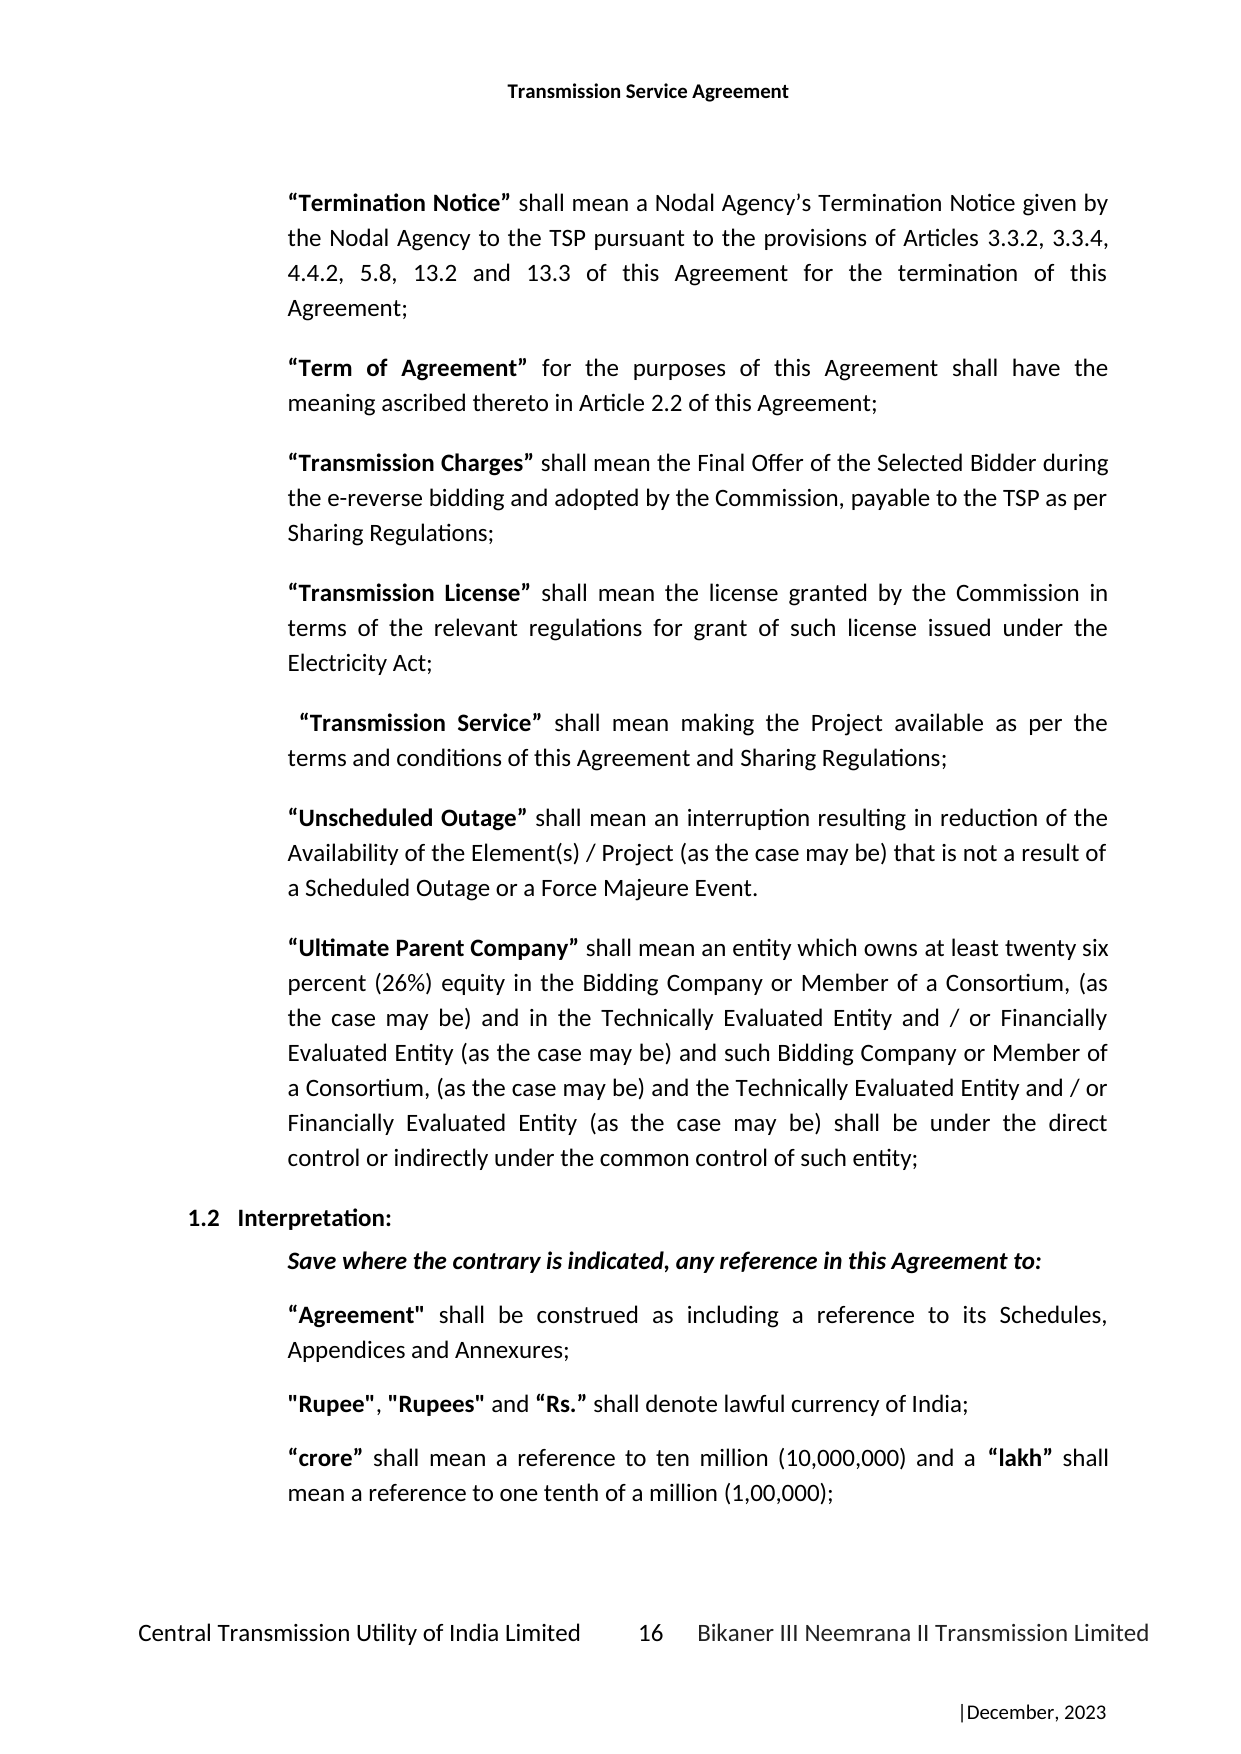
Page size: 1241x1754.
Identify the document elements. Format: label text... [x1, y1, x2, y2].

text “Transmission Charges” shall mean the Final Offer of the Selected Bidder during the e-reverse bidding and adopted by the Commission, payable to the TSP as per Sharing Regulations; [287, 447, 1109, 548]
text “crore” shall mean a reference to ten million (10,000,000) and a “lakh” shall mean a reference to one tenth of a million (1,00,000); [287, 1442, 1109, 1507]
text “Transmission License” shall mean the license granted by the Commission in terms of the relevant regulations for grant of such license issued under the Electricity Act; [287, 577, 1109, 678]
text “Agreement" shall be construed as including a reference to its Schedules, Appendices and Annexures; [287, 1299, 1109, 1365]
text “Term of Agreement” for the purposes of this Agreement shall have the meaning ascribed thereto in Article 2.2 of this Agreement; [287, 352, 1109, 418]
text "Rupee", "Rupees" and “Rs.” shall denote lawful currency of India; [287, 1388, 1109, 1418]
subtitle Interpretation: [187, 1202, 1109, 1233]
text Save where the contrary is indicated, any reference in this Agreement to: [287, 1246, 1109, 1276]
text “Termination Notice” shall mean a Nodal Agency’s Termination Notice given by the Nodal Agency to the TSP pursuant to the provisions of Articles 3.3.2, 3.3.4, 4.4.2, 5.8, 13.2 and 13.3 of this Agreement for the termination of this Agreement; [287, 187, 1109, 323]
text “Unscheduled Outage” shall mean an interruption resulting in reduction of the Availability of the Element(s) / Project (as the case may be) that is not a result of a Scheduled Outage or a Force Majeure Event. [287, 802, 1109, 903]
text “Ultimate Parent Company” shall mean an entity which owns at least twenty six percent (26%) equity in the Bidding Company or Member of a Consortium, (as the case may be) and in the Technically Evaluated Entity and / or Financially Evaluated Entity (as the case may be) and such Bidding Company or Member of a Consortium, (as the case may be) and the Technically Evaluated Entity and / or Financially Evaluated Entity (as the case may be) shall be under the direct control or indirectly under the common control of such entity; [287, 932, 1109, 1173]
text “Transmission Service” shall mean making the Project available as per the terms and conditions of this Agreement and Sharing Regulations; [287, 707, 1109, 773]
